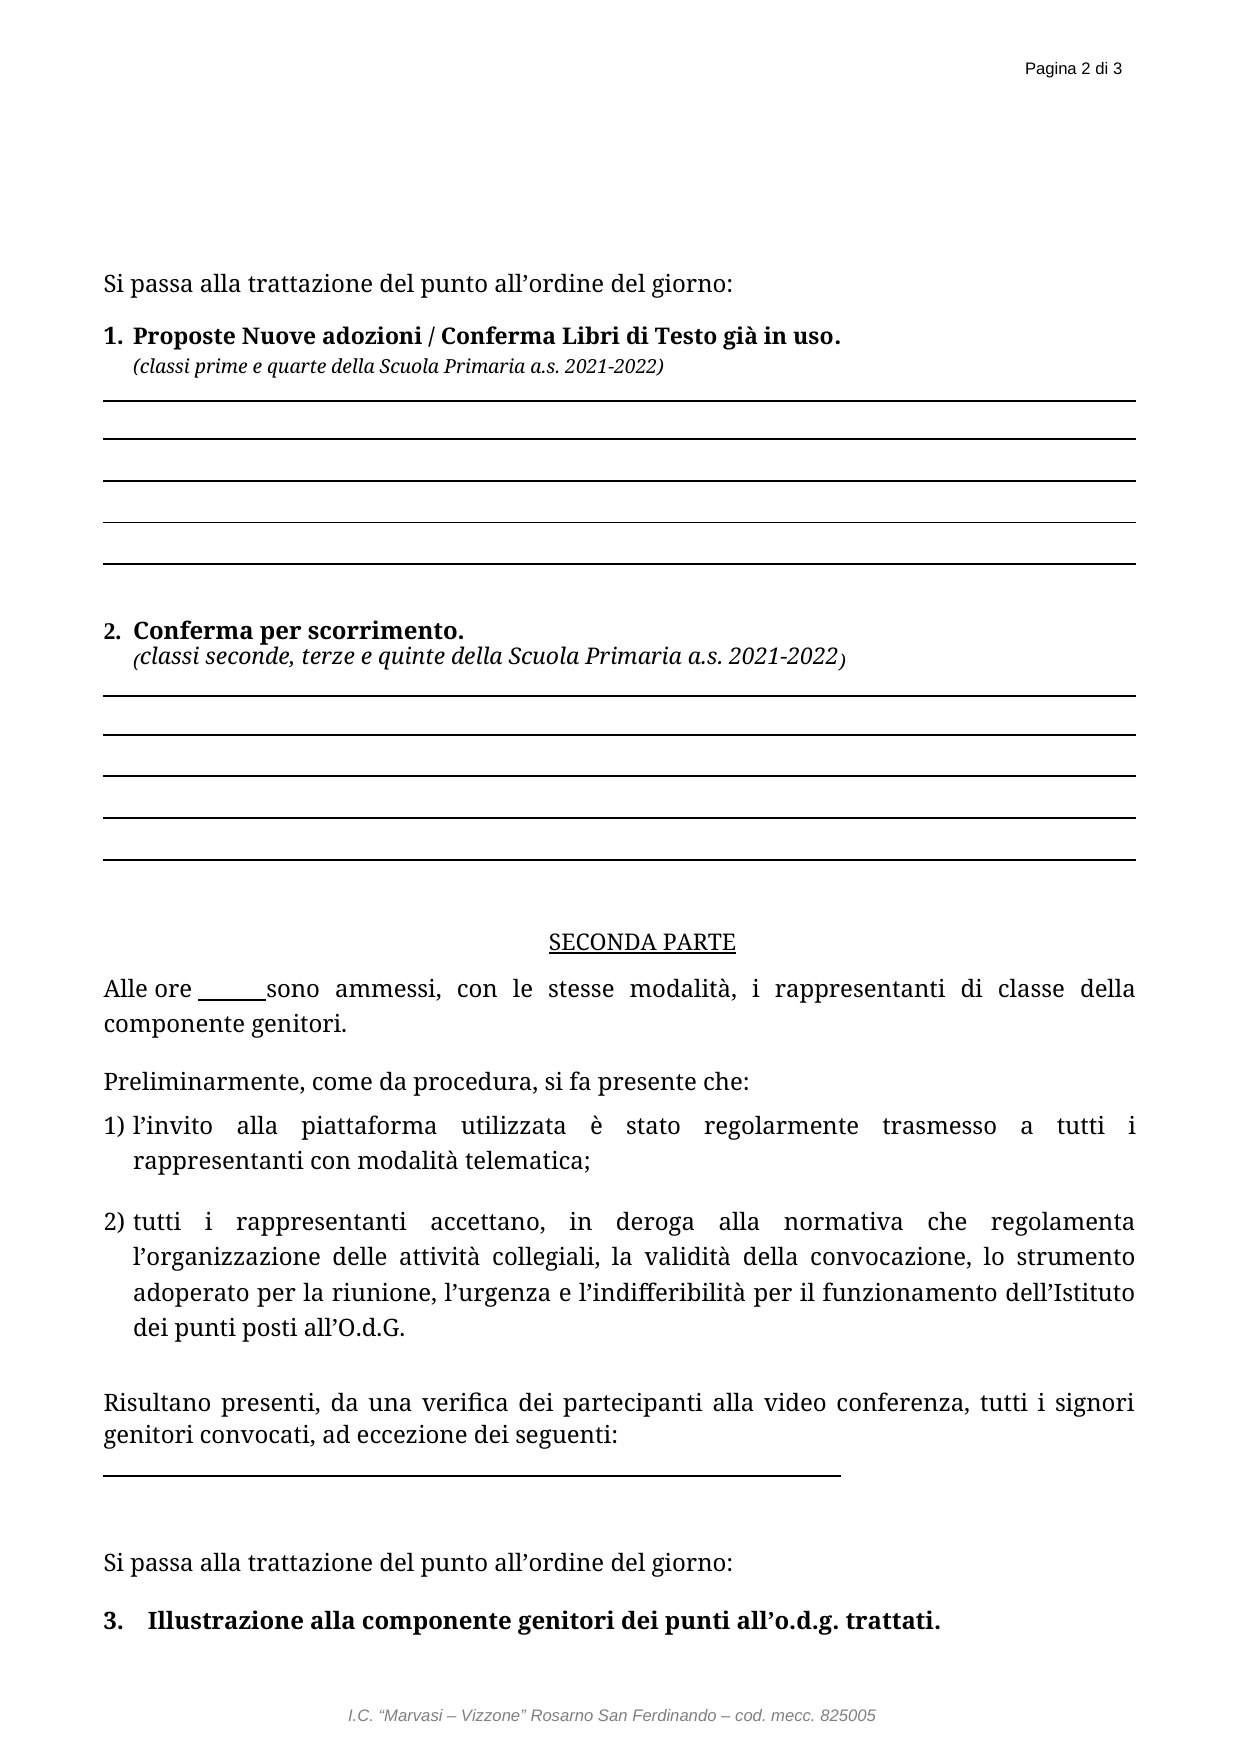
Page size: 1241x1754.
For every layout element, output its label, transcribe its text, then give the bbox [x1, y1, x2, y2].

text Si passa alla trattazione del punto all’ordine del giorno: [103, 267, 1137, 299]
list Proposte Nuove adozioni / Conferma Libri di Testo già in uso. [103, 324, 1137, 349]
list (classi seconde, terze e quinte della Scuola Primaria a.s. 2021-2022) [133, 644, 1137, 669]
text 2) tutti i rappresentanti accettano, in deroga alla normativa che regolamenta l’organizzazione delle attività collegiali, la validità della convocazione, lo strumento adoperato per la riunione, l’urgenza e l’indifferibilità per il funzionamento dell’Istituto dei punti posti all’O.d.G. [103, 1202, 1137, 1343]
text SECONDA PARTE [148, 925, 1137, 957]
text Alle ore sono ammessi, con le stesse modalità, i rappresentanti di classe della componente genitori. [103, 969, 1137, 1040]
text (classi prime e quarte della Scuola Primaria a.s. 2021-2022) [103, 349, 1122, 374]
list Illustrazione alla componente genitori dei punti all’o.d.g. trattati. [103, 1603, 1122, 1636]
text Preliminarmente, come da procedura, si fa presente che: [103, 1065, 1137, 1098]
text Si passa alla trattazione del punto all’ordine del giorno: [103, 1546, 1137, 1578]
list Conferma per scorrimento. [103, 619, 1137, 644]
text 1) l’invito alla piattaforma utilizzata è stato regolarmente trasmesso a tutti i rappresentanti con modalità telematica; [103, 1106, 1137, 1177]
text Risultano presenti, da una verifica dei partecipanti alla video conferenza, tutti i signori genitori convocati, ad eccezione dei seguenti: [103, 1386, 1137, 1451]
